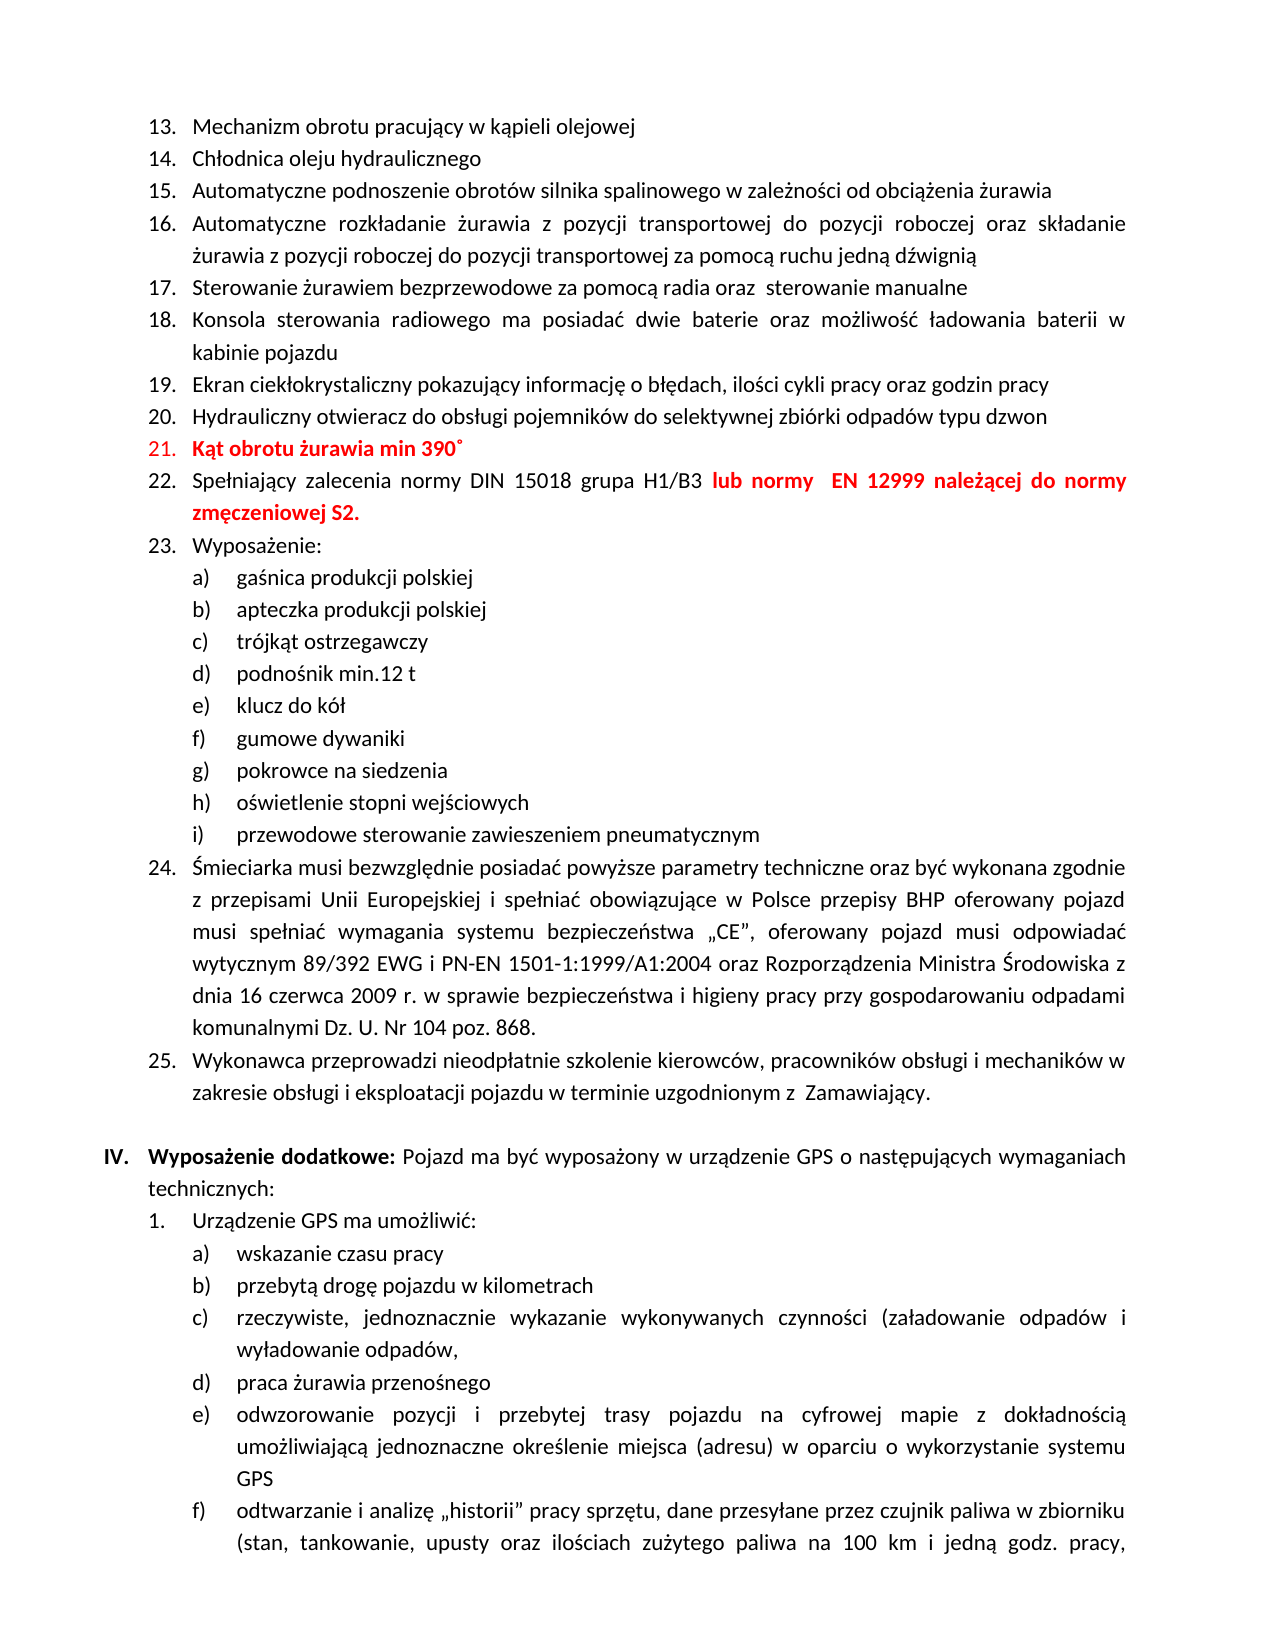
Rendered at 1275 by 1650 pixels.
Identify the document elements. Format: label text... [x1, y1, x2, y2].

list gumowe dywaniki [192, 724, 1127, 752]
list Automatyczne rozkładanie żurawia z pozycji transportowej do pozycji roboczej oraz składanie żurawia z pozycji roboczej do pozycji transportowej za pomocą ruchu jedną dźwignią [148, 209, 1127, 269]
list apteczka produkcji polskiej [192, 595, 1127, 623]
list Spełniający zalecenia normy DIN 15018 grupa H1/B3 lub normy EN 12999 należącej do normy zmęczeniowej S2. [148, 466, 1127, 527]
list trójkąt ostrzegawczy [192, 627, 1127, 655]
list pokrowce na siedzenia [192, 756, 1127, 784]
list Konsola sterowania radiowego ma posiadać dwie baterie oraz możliwość ładowania baterii w kabinie pojazdu [148, 305, 1127, 366]
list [192, 1496, 1127, 1557]
list Wyposażenie: [148, 531, 1127, 559]
list Chłodnica oleju hydraulicznego [148, 144, 1127, 172]
list Kąt obrotu żurawia min 390˚ [148, 434, 1127, 462]
list wskazanie czasu pracy [192, 1239, 1127, 1267]
list klucz do kół [192, 692, 1127, 720]
list praca żurawia przenośnego [192, 1368, 1127, 1396]
list Hydrauliczny otwieracz do obsługi pojemników do selektywnej zbiórki odpadów typu dzwon [148, 402, 1127, 430]
list oświetlenie stopni wejściowych [192, 788, 1127, 816]
list podnośnik min.12 t [192, 659, 1127, 687]
list przewodowe sterowanie zawieszeniem pneumatycznym [192, 820, 1127, 848]
list Mechanizm obrotu pracujący w kąpieli olejowej [148, 112, 1127, 140]
list gaśnica produkcji polskiej [192, 563, 1127, 591]
list Urządzenie GPS ma umożliwić: [148, 1207, 1127, 1235]
list Ekran ciekłokrystaliczny pokazujący informację o błędach, ilości cykli pracy oraz godzin pracy [148, 370, 1127, 398]
list rzeczywiste, jednoznacznie wykazanie wykonywanych czynności (załadowanie odpadów i wyładowanie odpadów, [192, 1303, 1127, 1363]
list odwzorowanie pozycji i przebytej trasy pojazdu na cyfrowej mapie z dokładnością umożliwiającą jednoznaczne określenie miejsca (adresu) w oparciu o wykorzystanie systemu GPS [192, 1400, 1127, 1492]
list przebytą drogę pojazdu w kilometrach [192, 1271, 1127, 1299]
list Wyposażenie dodatkowe: Pojazd ma być wyposażony w urządzenie GPS o następujących wymaganiach technicznych: [103, 1142, 1127, 1202]
list Sterowanie żurawiem bezprzewodowe za pomocą radia oraz sterowanie manualne [148, 273, 1127, 301]
list Wykonawca przeprowadzi nieodpłatnie szkolenie kierowców, pracowników obsługi i mechaników w zakresie obsługi i eksploatacji pojazdu w terminie uzgodnionym z Zamawiający. [148, 1046, 1127, 1106]
list Automatyczne podnoszenie obrotów silnika spalinowego w zależności od obciążenia żurawia [148, 177, 1127, 205]
list Śmieciarka musi bezwzględnie posiadać powyższe parametry techniczne oraz być wykonana zgodnie z przepisami Unii Europejskiej i spełniać obowiązujące w Polsce przepisy BHP oferowany pojazd musi spełniać wymagania systemu bezpieczeństwa „CE”, oferowany pojazd musi odpowiadać wytycznym 89/392 EWG i PN-EN 1501-1:1999/A1:2004 oraz Rozporządzenia Ministra Środowiska z dnia 16 czerwca 2009 r. w sprawie bezpieczeństwa i higieny pracy przy gospodarowaniu odpadami komunalnymi Dz. U. Nr 104 poz. 868. [148, 853, 1127, 1042]
